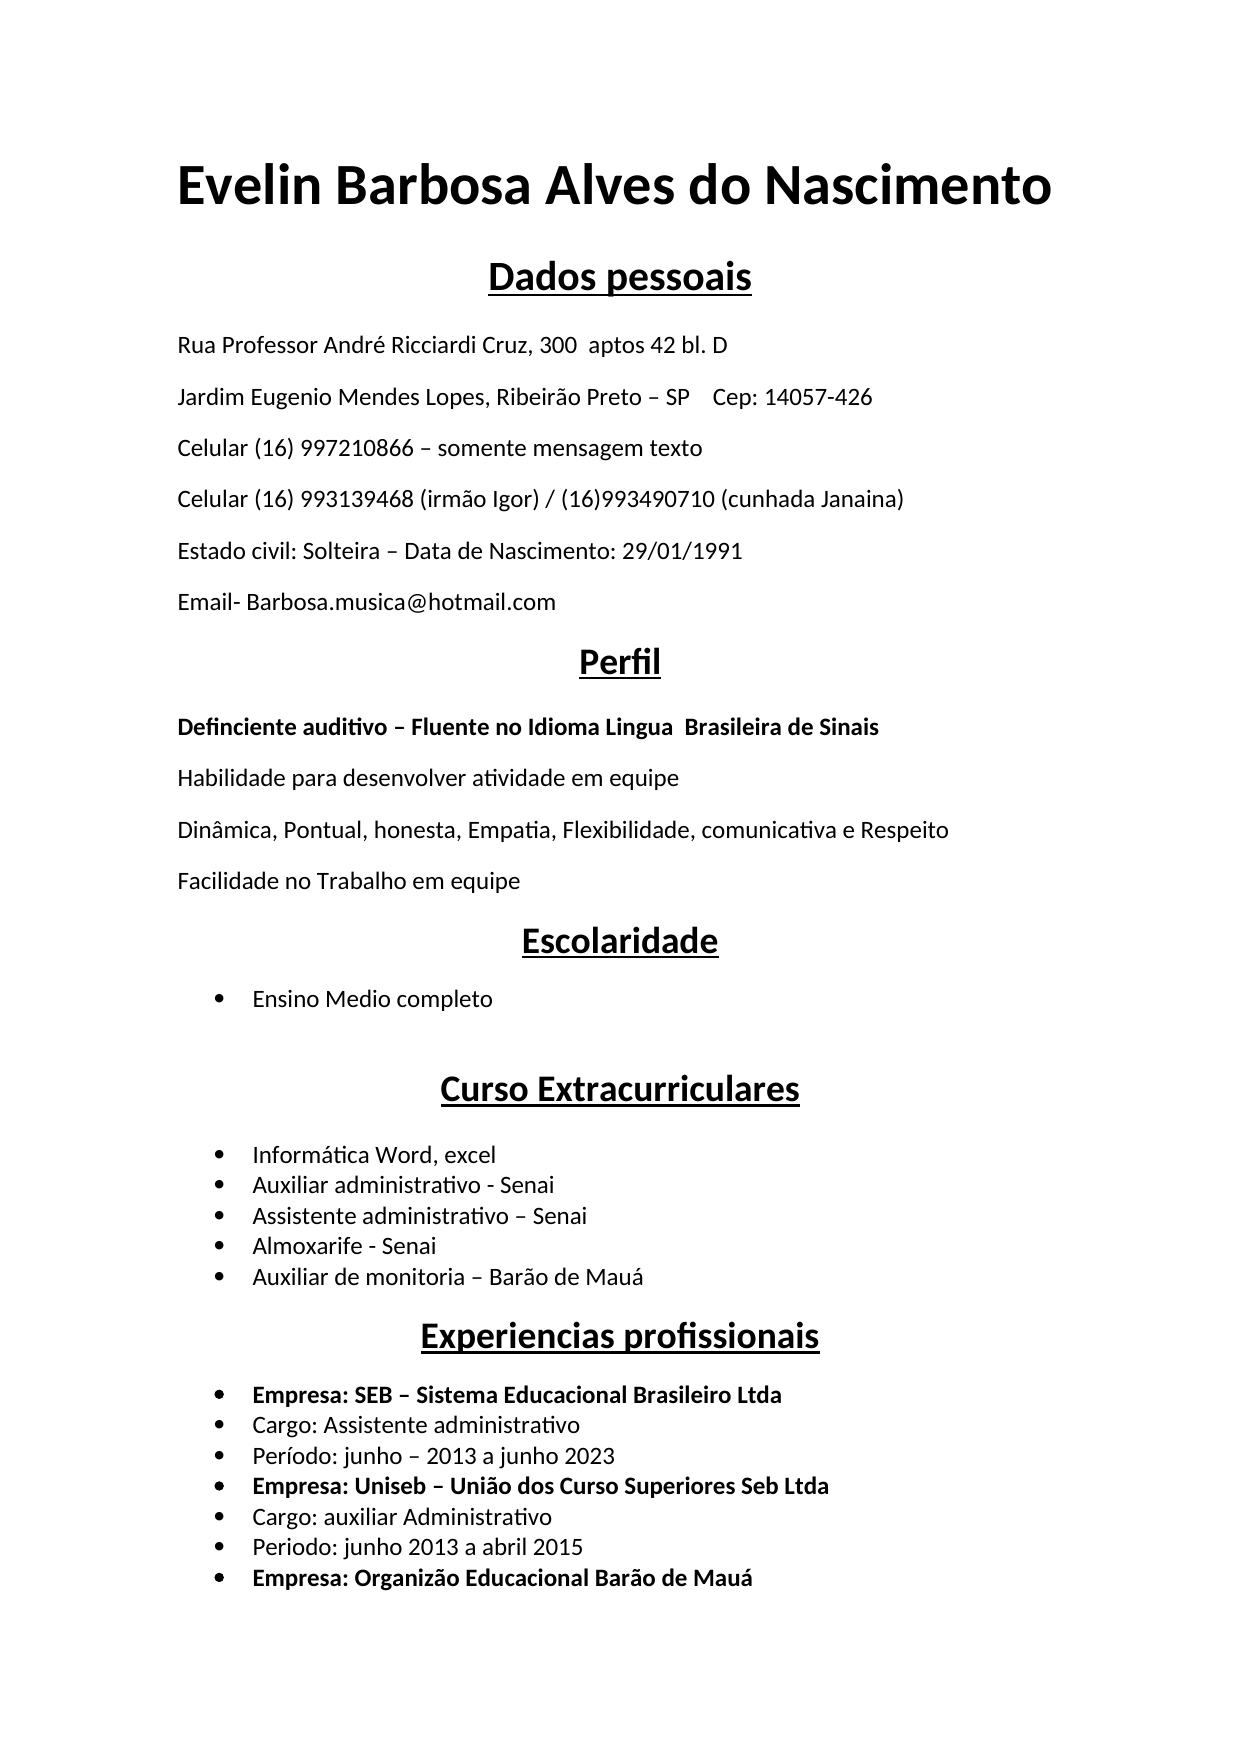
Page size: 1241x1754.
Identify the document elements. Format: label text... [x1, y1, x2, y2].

list Informática Word, excel [215, 1139, 1063, 1169]
text Email- Barbosa.musica@hotmail.com [177, 586, 1063, 617]
list Periodo: junho 2013 a abril 2015 [215, 1531, 1063, 1562]
text Jardim Eugenio Mendes Lopes, Ribeirão Preto – SP Cep: 14057-426 [177, 381, 1063, 411]
text Rua Professor André Ricciardi Cruz, 300 aptos 42 bl. D [177, 329, 1063, 360]
text Celular (16) 993139468 (irmão Igor) / (16)993490710 (cunhada Janaina) [177, 484, 1063, 514]
text Dados pessoais [177, 250, 1063, 301]
list Auxiliar administrativo - Senai [215, 1169, 1063, 1200]
text Perfil [177, 638, 1063, 683]
list Empresa: SEB – Sistema Educacional Brasileiro Ltda [215, 1379, 1063, 1409]
text Escolaridade [177, 917, 1063, 962]
list Empresa: Uniseb – União dos Curso Superiores Seb Ltda [215, 1470, 1063, 1501]
text Habilidade para desenvolver atividade em equipe [177, 763, 1063, 793]
list Ensino Medio completo [215, 983, 1063, 1014]
list Assistente administrativo – Senai [215, 1200, 1063, 1230]
text Definciente auditivo – Fluente no Idioma Lingua Brasileira de Sinais [177, 711, 1063, 742]
text Facilidade no Trabalho em equipe [177, 865, 1063, 896]
list Almoxarife - Senai [215, 1230, 1063, 1261]
text Estado civil: Solteira – Data de Nascimento: 29/01/1991 [177, 535, 1063, 566]
text Celular (16) 997210866 – somente mensagem texto [177, 432, 1063, 463]
list Cargo: auxiliar Administrativo [215, 1501, 1063, 1531]
text Dinâmica, Pontual, honesta, Empatia, Flexibilidade, comunicativa e Respeito [177, 814, 1063, 844]
text Experiencias profissionais [177, 1312, 1063, 1358]
text Curso Extracurriculares [177, 1065, 1063, 1111]
list Empresa: Organizão Educacional Barão de Mauá [215, 1562, 1063, 1592]
text Evelin Barbosa Alves do Nascimento [177, 148, 1063, 219]
list Auxiliar de monitoria – Barão de Mauá [215, 1261, 1063, 1291]
list Cargo: Assistente administrativo [215, 1409, 1063, 1440]
list Período: junho – 2013 a junho 2023 [215, 1440, 1063, 1470]
